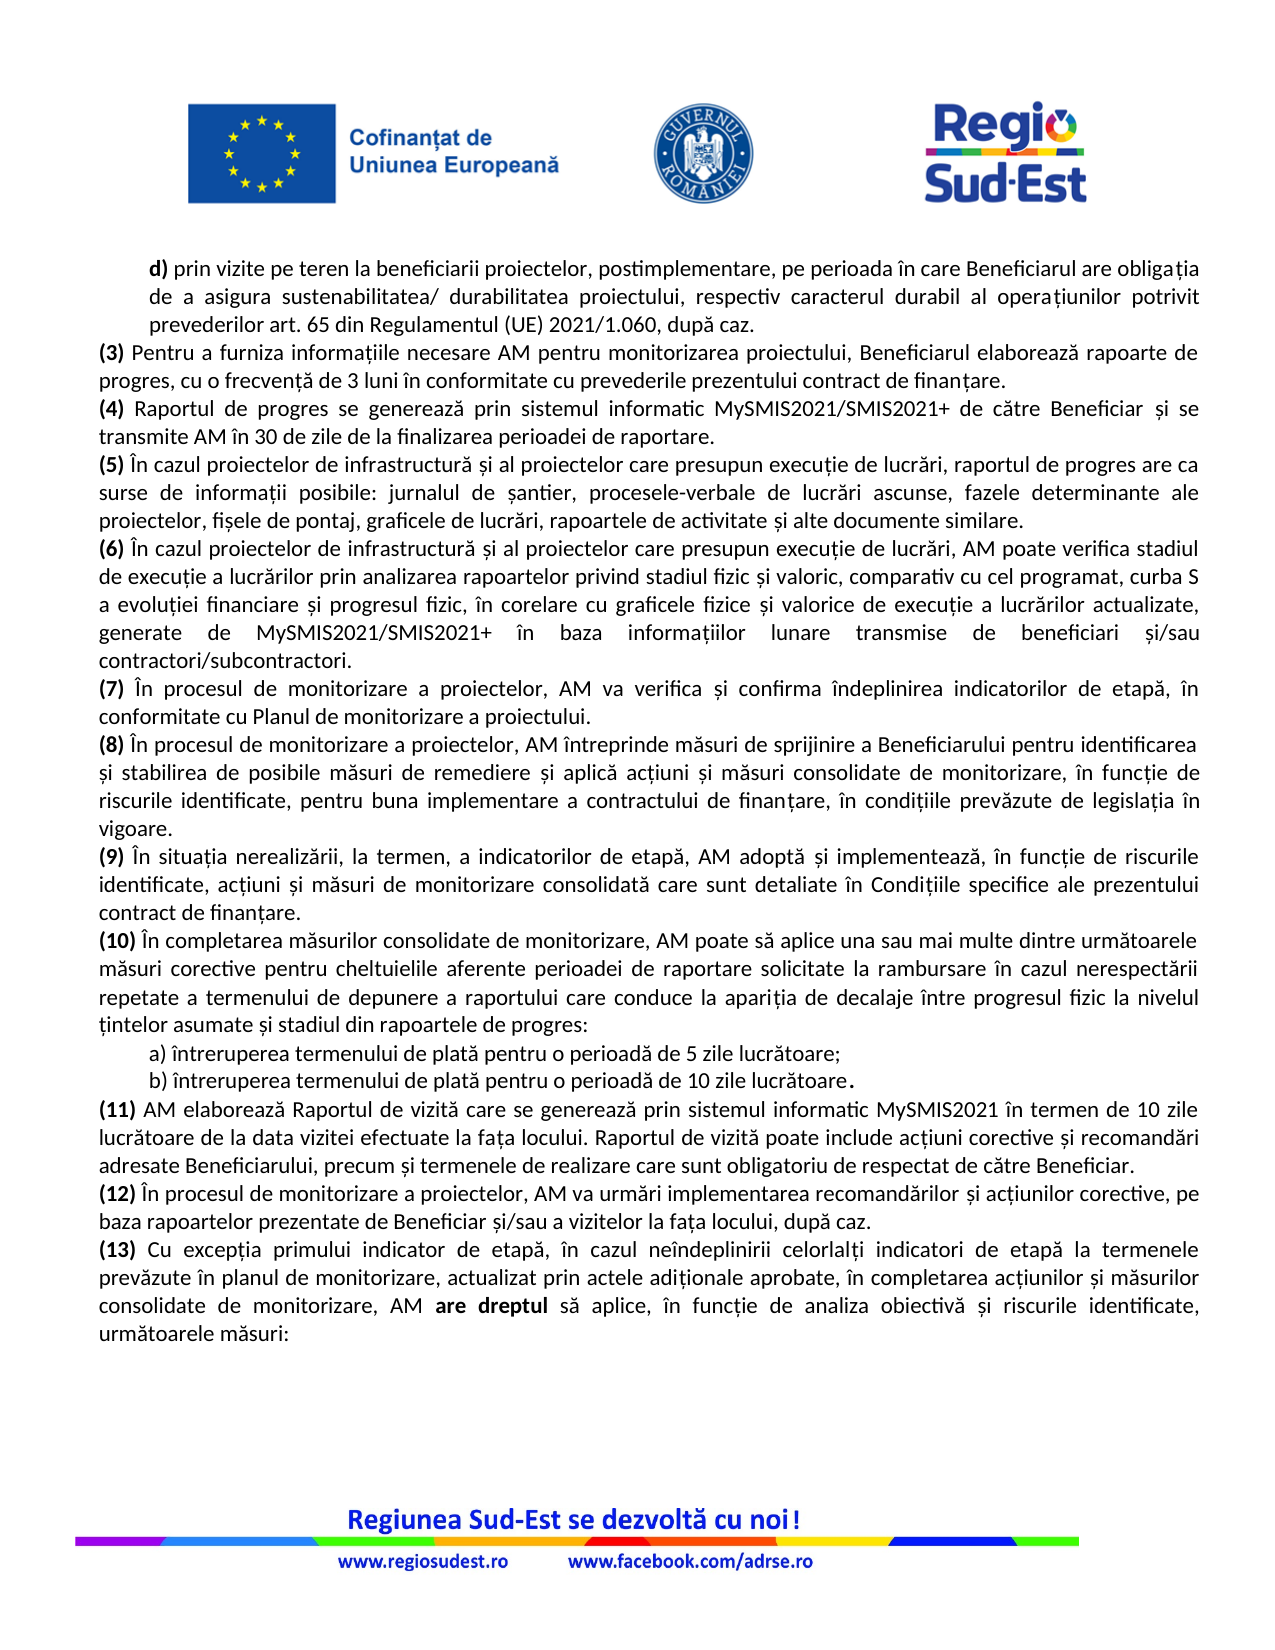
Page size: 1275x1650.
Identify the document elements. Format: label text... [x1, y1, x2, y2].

picture [155, 73, 1120, 226]
text (7) În procesul de monitorizare a proiectelor, AM va verifica şi confirma îndeplinirea indicatorilor de etapă, în conformitate cu Planul de monitorizare a proiectului. [98, 674, 1200, 730]
text (3) Pentru a furniza informaţiile necesare AM pentru monitorizarea proiectului, Beneficiarul elaborează rapoarte de progres, cu o frecvenţă de 3 luni în conformitate cu prevederile prezentului contract de finanţare. [98, 338, 1200, 394]
text (10) În completarea măsurilor consolidate de monitorizare, AM poate să aplice una sau mai multe dintre următoarele măsuri corective pentru cheltuielile aferente perioadei de raportare solicitate la rambursare în cazul nerespectării repetate a termenului de depunere a raportului care conduce la apariţia de decalaje între progresul fizic la nivelul ţintelor asumate şi stadiul din rapoartele de progres: [98, 927, 1200, 1039]
text (11) AM elaborează Raportul de vizită care se generează prin sistemul informatic MySMIS2021 în termen de 10 zile lucrătoare de la data vizitei efectuate la faţa locului. Raportul de vizită poate include acţiuni corective şi recomandări adresate Beneficiarului, precum şi termenele de realizare care sunt obligatoriu de respectat de către Beneficiar. [98, 1095, 1200, 1179]
text (8) În procesul de monitorizare a proiectelor, AM întreprinde măsuri de sprijinire a Beneficiarului pentru identificarea şi stabilirea de posibile măsuri de remediere şi aplică acţiuni şi măsuri consolidate de monitorizare, în funcţie de riscurile identificate, pentru buna implementare a contractului de finanţare, în condiţiile prevăzute de legislaţia în vigoare. [98, 730, 1200, 842]
text b) întreruperea termenului de plată pentru o perioadă de 10 zile lucrătoare. [149, 1067, 1200, 1095]
text (9) În situaţia nerealizării, la termen, a indicatorilor de etapă, AM adoptă şi implementează, în funcţie de riscurile identificate, acţiuni şi măsuri de monitorizare consolidată care sunt detaliate în Condiţiile specifice ale prezentului contract de finanţare. [98, 842, 1200, 927]
text a) întreruperea termenului de plată pentru o perioadă de 5 zile lucrătoare; [149, 1039, 1200, 1067]
text d) prin vizite pe teren la beneficiarii proiectelor, postimplementare, pe perioada în care Beneficiarul are obligaţia de a asigura sustenabilitatea/ durabilitatea proiectului, respectiv caracterul durabil al operaţiunilor potrivit prevederilor art. 65 din Regulamentul (UE) 2021/1.060, după caz. [149, 254, 1200, 338]
text (5) În cazul proiectelor de infrastructură şi al proiectelor care presupun execuţie de lucrări, raportul de progres are ca surse de informaţii posibile: jurnalul de şantier, procesele-verbale de lucrări ascunse, fazele determinante ale proiectelor, fişele de pontaj, graficele de lucrări, rapoartele de activitate şi alte documente similare. [98, 450, 1200, 534]
text (13) Cu excepţia primului indicator de etapă, în cazul neîndeplinirii celorlalţi indicatori de etapă la termenele prevăzute în planul de monitorizare, actualizat prin actele adiţionale aprobate, în completarea acţiunilor şi măsurilor consolidate de monitorizare, AM are dreptul să aplice, în funcţie de analiza obiectivă şi riscurile identificate, următoarele măsuri: [98, 1235, 1200, 1347]
text (6) În cazul proiectelor de infrastructură şi al proiectelor care presupun execuţie de lucrări, AM poate verifica stadiul de execuţie a lucrărilor prin analizarea rapoartelor privind stadiul fizic şi valoric, comparativ cu cel programat, curba S a evoluţiei financiare şi progresul fizic, în corelare cu graficele fizice şi valorice de execuţie a lucrărilor actualizate, generate de MySMIS2021/SMIS2021+ în baza informaţiilor lunare transmise de beneficiari şi/sau contractori/subcontractori. [98, 534, 1200, 674]
text (4) Raportul de progres se generează prin sistemul informatic MySMIS2021/SMIS2021+ de către Beneficiar şi se transmite AM în 30 de zile de la finalizarea perioadei de raportare. [98, 394, 1200, 450]
text (12) În procesul de monitorizare a proiectelor, AM va urmări implementarea recomandărilor şi acţiunilor corective, pe baza rapoartelor prezentate de Beneficiar şi/sau a vizitelor la faţa locului, după caz. [98, 1179, 1200, 1235]
picture [75, 1508, 1079, 1577]
